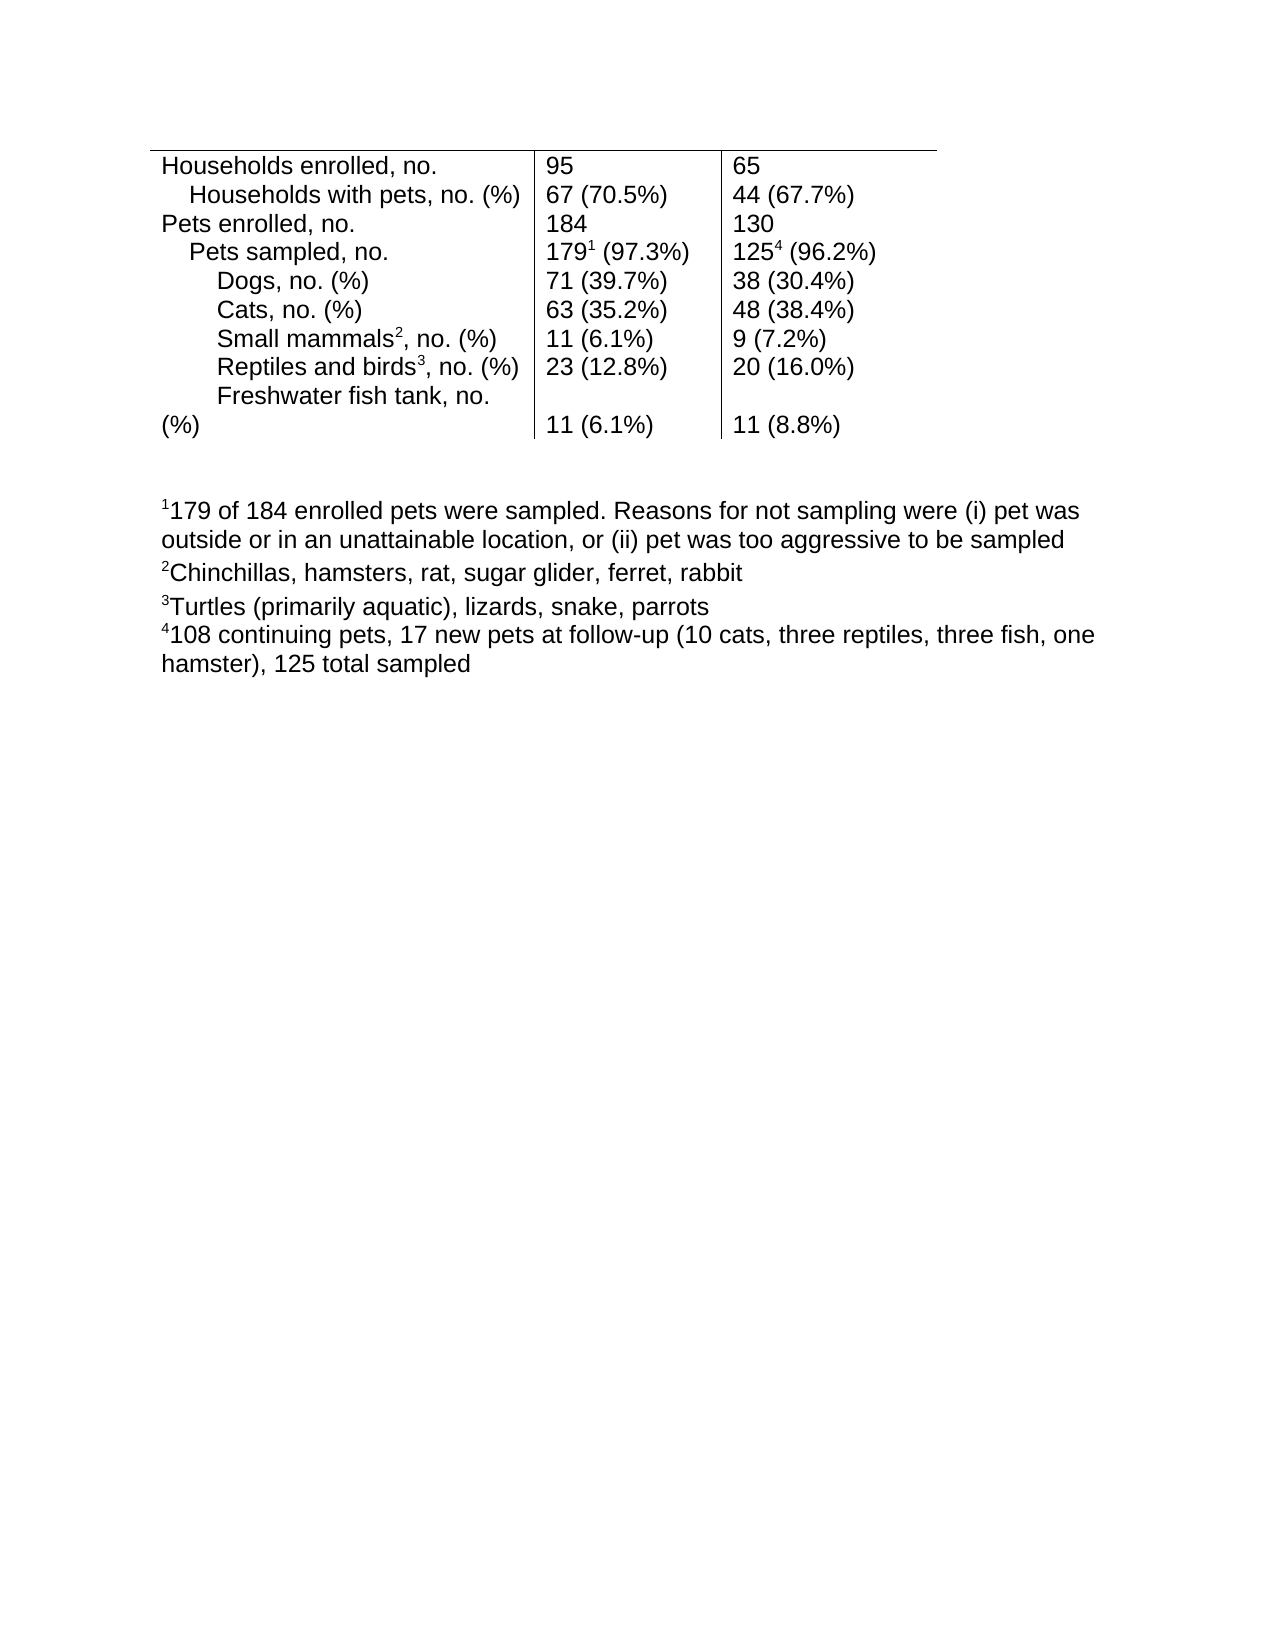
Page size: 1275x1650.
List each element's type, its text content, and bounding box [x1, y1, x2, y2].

table_cell 48 (38.4%) [722, 295, 937, 323]
table_cell Households enrolled, no. [150, 151, 534, 180]
table_cell Pets sampled, no. [150, 237, 534, 266]
table_cell 20 (16.0%) [722, 352, 937, 381]
table_cell 11 (8.8%) [722, 381, 937, 438]
table_cell 67 (70.5%) [535, 180, 721, 208]
table_cell Small mammals2, no. (%) [150, 324, 534, 352]
table_cell Pets enrolled, no. [150, 209, 534, 237]
table_cell Dogs, no. (%) [150, 266, 534, 295]
table_cell 23 (12.8%) [535, 352, 721, 381]
table_cell 63 (35.2%) [535, 295, 721, 323]
table_cell 3Turtles (primarily aquatic), lizards, snake, parrots [150, 587, 1125, 620]
table_cell Cats, no. (%) [150, 295, 534, 323]
table_cell 1254 (96.2%) [722, 237, 937, 266]
table_cell 44 (67.7%) [722, 180, 937, 208]
table_cell 184 [535, 209, 721, 237]
table_cell Freshwater fish tank, no. (%) [150, 381, 534, 438]
table_cell 11 (6.1%) [535, 324, 721, 352]
table_cell 11 (6.1%) [535, 381, 721, 438]
table_cell 4108 continuing pets, 17 new pets at follow-up (10 cats, three reptiles, three fish, one hamster), 125 total sampled [150, 620, 1125, 678]
table_cell 38 (30.4%) [722, 266, 937, 295]
table_cell 95 [535, 151, 721, 180]
table_cell 9 (7.2%) [722, 324, 937, 352]
table_cell 71 (39.7%) [535, 266, 721, 295]
table_cell Reptiles and birds3, no. (%) [150, 352, 534, 381]
table_cell 65 [722, 151, 937, 180]
table_cell 1791 (97.3%) [535, 237, 721, 266]
table_cell Households with pets, no. (%) [150, 180, 534, 208]
table_cell 2Chinchillas, hamsters, rat, sugar glider, ferret, rabbit [150, 554, 1125, 587]
table_cell 130 [722, 209, 937, 237]
table_header 1179 of 184 enrolled pets were sampled. Reasons for not sampling were (i) pet was outside or in an unattainable location, or (ii) pet was too aggressive to be sampled [150, 496, 1125, 553]
